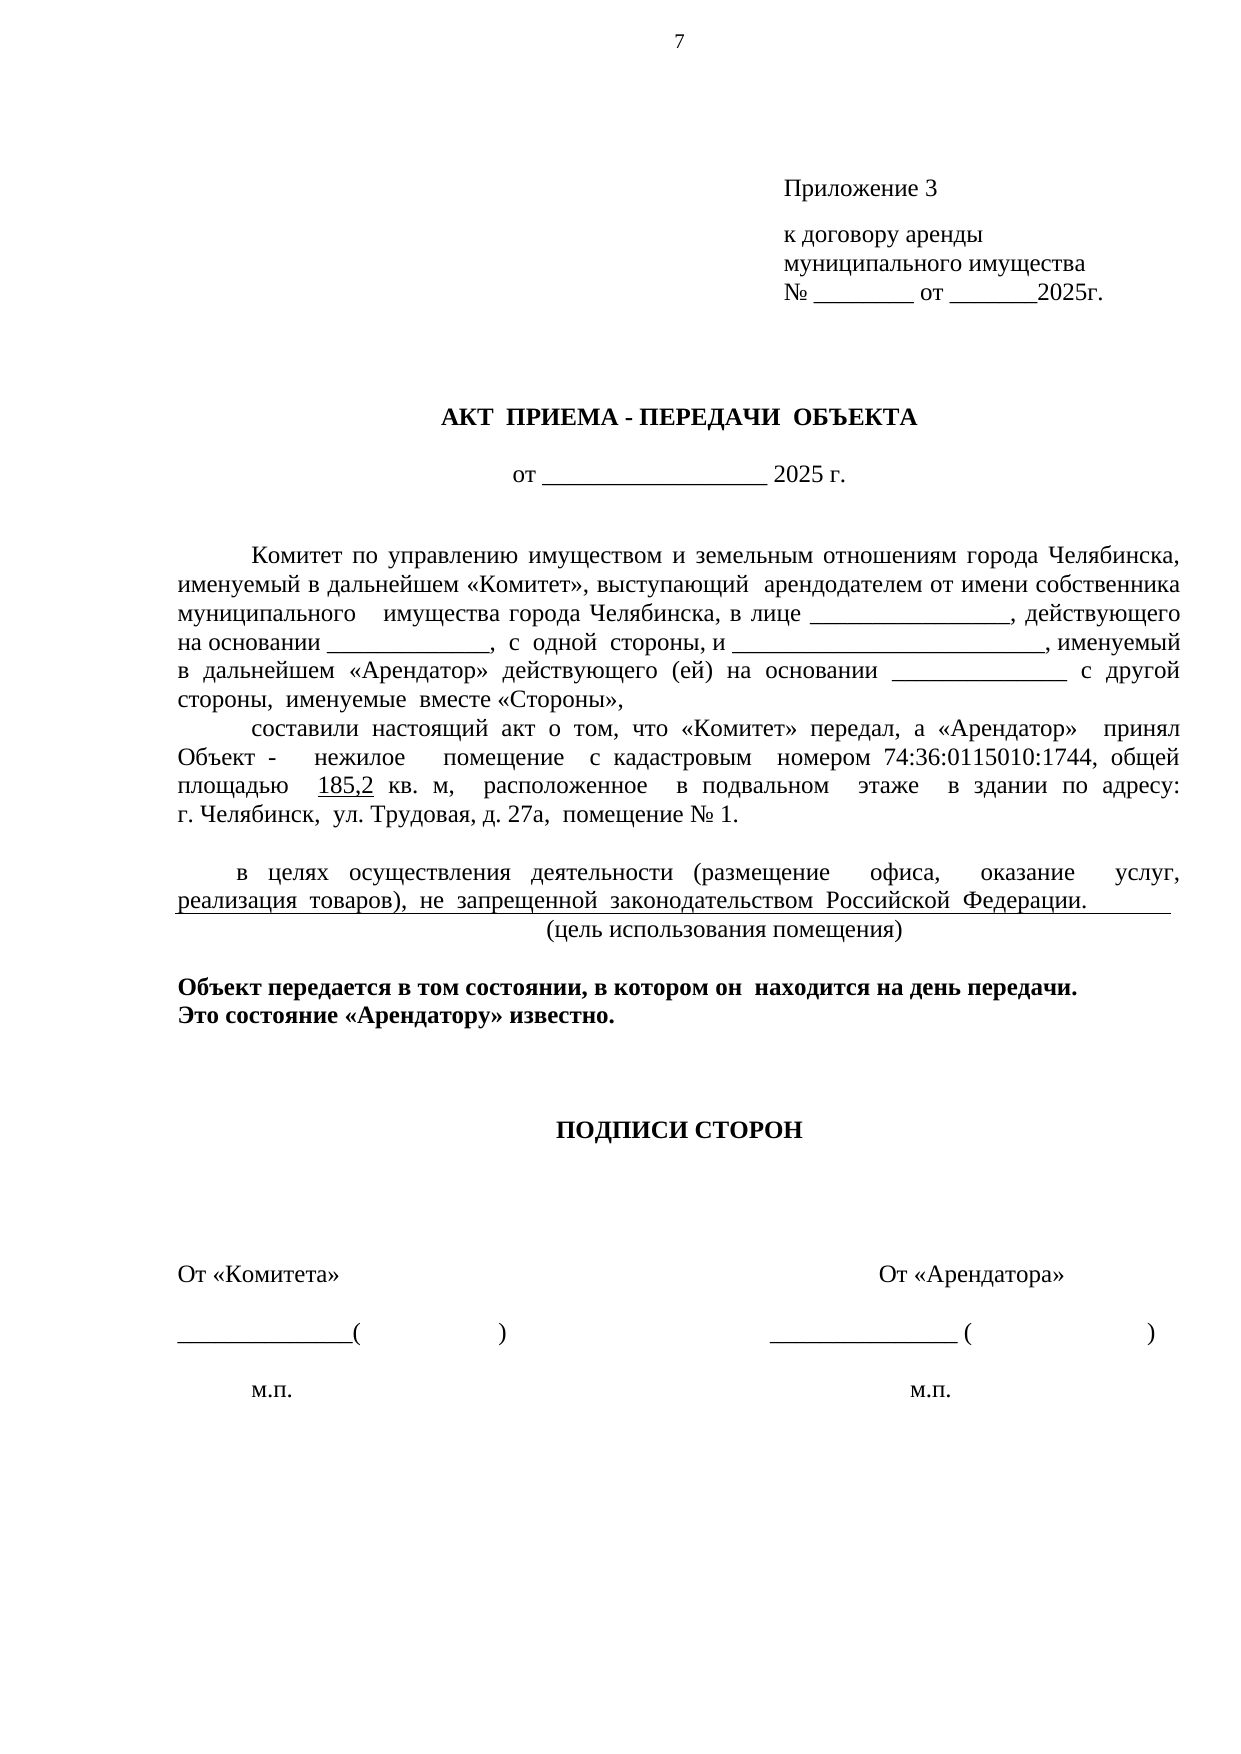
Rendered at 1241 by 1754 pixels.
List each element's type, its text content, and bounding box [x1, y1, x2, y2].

text к договору аренды [177, 219, 1181, 248]
text Комитет по управлению имуществом и земельным отношениям города Челябинска, именуемый в дальнейшем «Комитет», выступающий арендодателем от имени собственника муниципального имущества города Челябинска, в лице ________________, действующего на основании _____________, с одной стороны, и _________________________, именуемый в дальнейшем «Арендатор» действующего (ей) на основании ______________ с другой стороны, именуемые вместе «Стороны», [177, 541, 1181, 713]
text м.п. м.п. [118, 1374, 1181, 1403]
text ПОДПИСИ СТОРОН [118, 1116, 1181, 1144]
text в целях осуществления деятельности (размещение офиса, оказание услуг, реализация товаров), не запрещенной законодательством Российской Федерации. [177, 857, 1181, 914]
text От «Комитета» От «Арендатора» [118, 1259, 1181, 1288]
text от __________________ 2025 г. [177, 459, 1181, 488]
text Приложение 3 [177, 173, 1181, 202]
text № ________ от _______2025г. [177, 277, 1181, 305]
text АКТ ПРИЕМА - ПЕРЕДАЧИ ОБЪЕКТА [177, 402, 1181, 430]
text муниципального имущества [177, 248, 1181, 277]
text (цель использования помещения) [177, 914, 1181, 943]
text Это состояние «Арендатору» известно. [118, 1001, 1181, 1029]
text Объект передается в том состоянии, в котором он находится на день передачи. [118, 972, 1181, 1001]
text ______________( ) _______________ ( ) [118, 1317, 1181, 1346]
text составили настоящий акт о том, что «Комитет» передал, а «Арендатор» принял Объект - нежилое помещение с кадастровым номером 74:36:0115010:1744, общей площадью 185,2 кв. м, расположенное в подвальном этаже в здании по адресу: г. Челябинск, ул. Трудовая, д. 27а, помещение № 1. [177, 713, 1181, 828]
